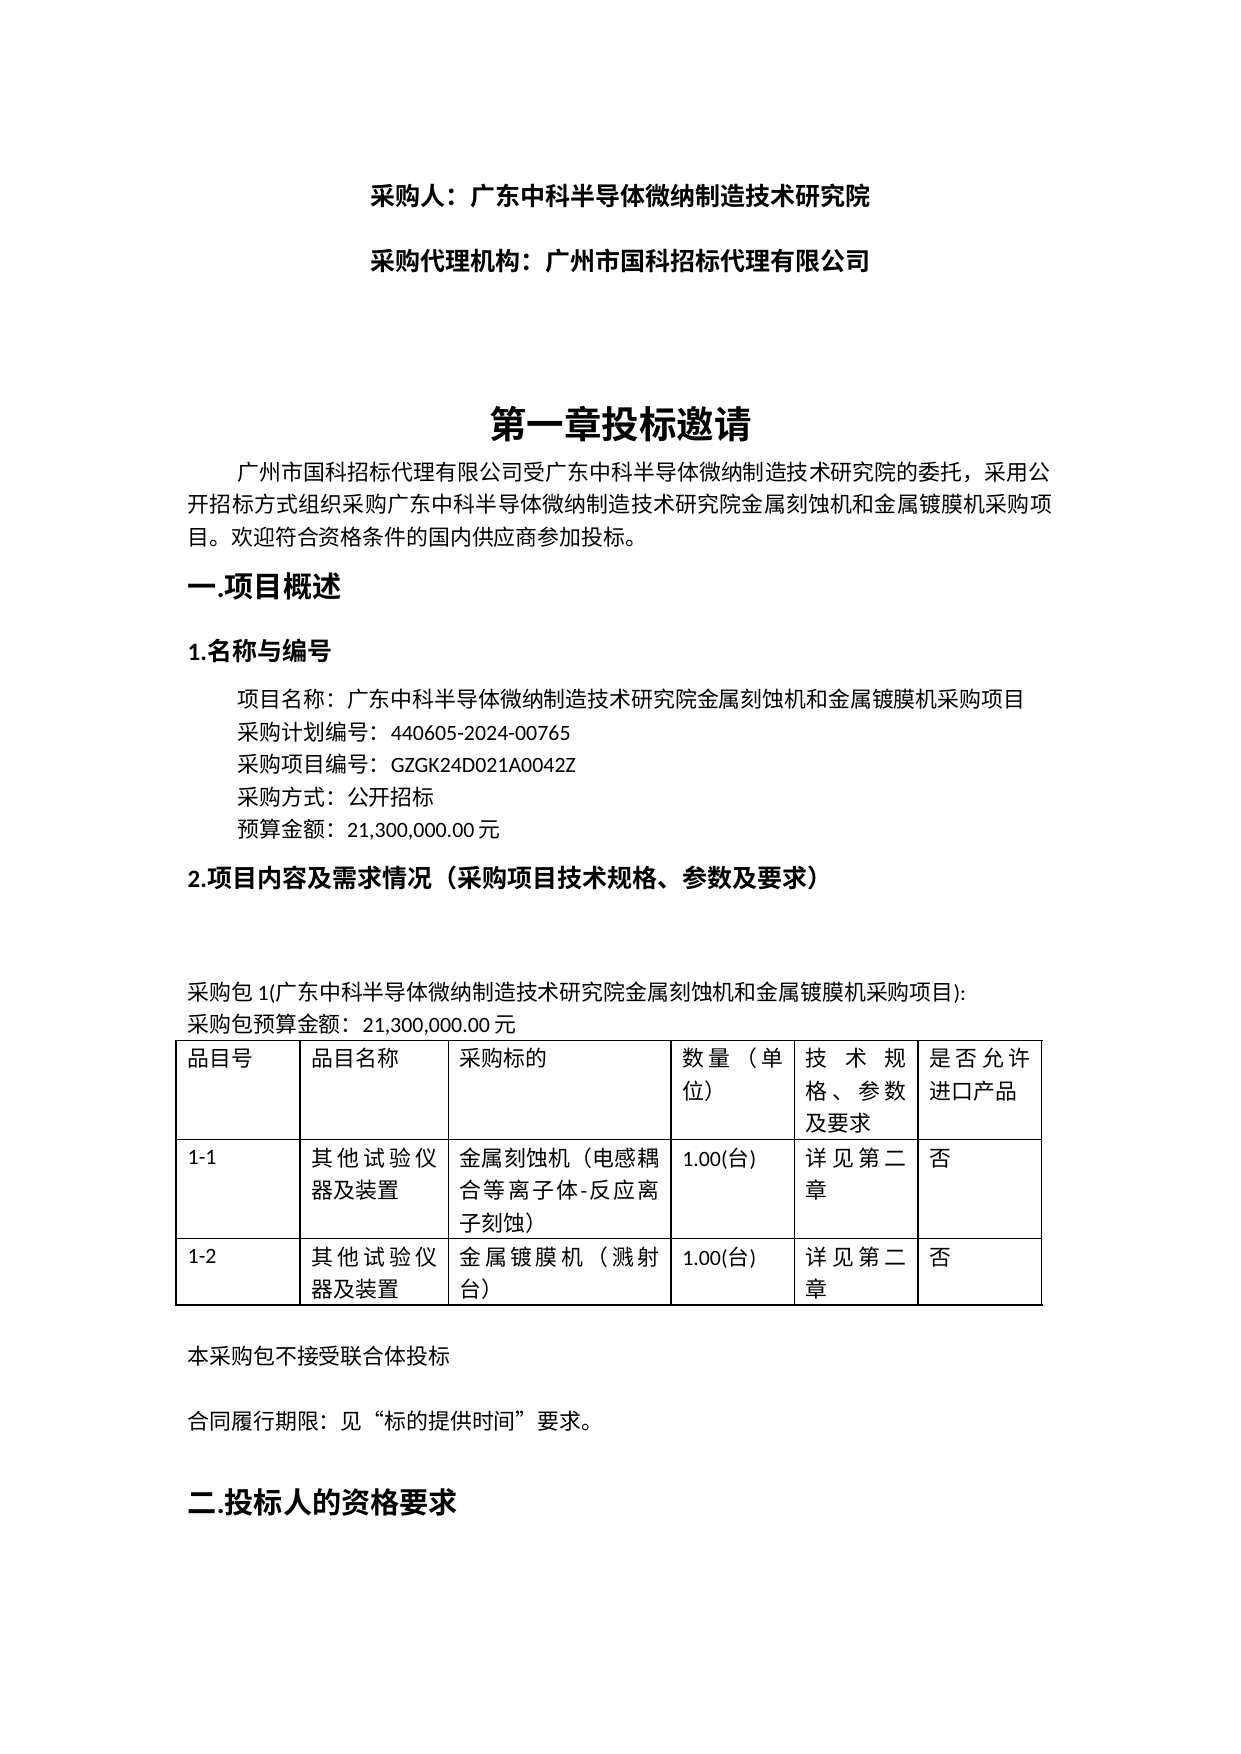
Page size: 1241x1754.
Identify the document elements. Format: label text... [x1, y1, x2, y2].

table_cell 其他试验仪器及装置 [301, 1239, 448, 1304]
table_cell 否 [919, 1140, 1041, 1238]
text 一.项目概述 [187, 552, 1053, 617]
table_header 数量（单位） [672, 1041, 794, 1138]
text 二.投标人的资格要求 [187, 1468, 1053, 1533]
text 采购方式：公开招标 [187, 779, 1053, 812]
table_header 是否允许进口产品 [919, 1041, 1041, 1138]
table_cell 否 [919, 1239, 1041, 1304]
text 广州市国科招标代理有限公司受广东中科半导体微纳制造技术研究院的委托，采用公开招标方式组织采购广东中科半导体微纳制造技术研究院金属刻蚀机和金属镀膜机采购项目。欢迎符合资格条件的国内供应商参加投标。 [187, 454, 1053, 552]
table_cell 1-2 [177, 1239, 299, 1304]
table_header 技术规格、参数及要求 [795, 1041, 917, 1138]
table_cell 详见第二章 [795, 1239, 917, 1304]
table_cell 金属镀膜机（溅射台） [449, 1239, 670, 1304]
text 合同履行期限：见“标的提供时间”要求。 [187, 1403, 1053, 1436]
table_header 品目名称 [301, 1041, 448, 1138]
table_cell 金属刻蚀机（电感耦合等离子体-反应离子刻蚀） [449, 1140, 670, 1238]
text 采购包预算金额：21,300,000.00元 [187, 1007, 1053, 1039]
text 采购包1(广东中科半导体微纳制造技术研究院金属刻蚀机和金属镀膜机采购项目): [187, 974, 1053, 1007]
text 预算金额：21,300,000.00元 [187, 812, 1053, 844]
text 采购项目编号：GZGK24D021A0042Z [187, 747, 1053, 779]
text 第一章投标邀请 [187, 389, 1053, 454]
table_cell 其他试验仪器及装置 [301, 1140, 448, 1238]
table_cell 1.00(台) [672, 1140, 794, 1238]
text 2.项目内容及需求情况（采购项目技术规格、参数及要求） [187, 844, 1053, 909]
text 项目名称：广东中科半导体微纳制造技术研究院金属刻蚀机和金属镀膜机采购项目 [187, 682, 1053, 714]
text 采购代理机构：广州市国科招标代理有限公司 [187, 227, 1053, 292]
table_header 品目号 [177, 1041, 299, 1138]
text 本采购包不接受联合体投标 [187, 1338, 1053, 1371]
text 1.名称与编号 [187, 617, 1053, 682]
table_cell 1-1 [177, 1140, 299, 1238]
table_cell 1.00(台) [672, 1239, 794, 1304]
table_cell 详见第二章 [795, 1140, 917, 1238]
table_header 采购标的 [449, 1041, 670, 1138]
text 采购计划编号：440605-2024-00765 [187, 714, 1053, 747]
text 采购人：广东中科半导体微纳制造技术研究院 [187, 162, 1053, 227]
